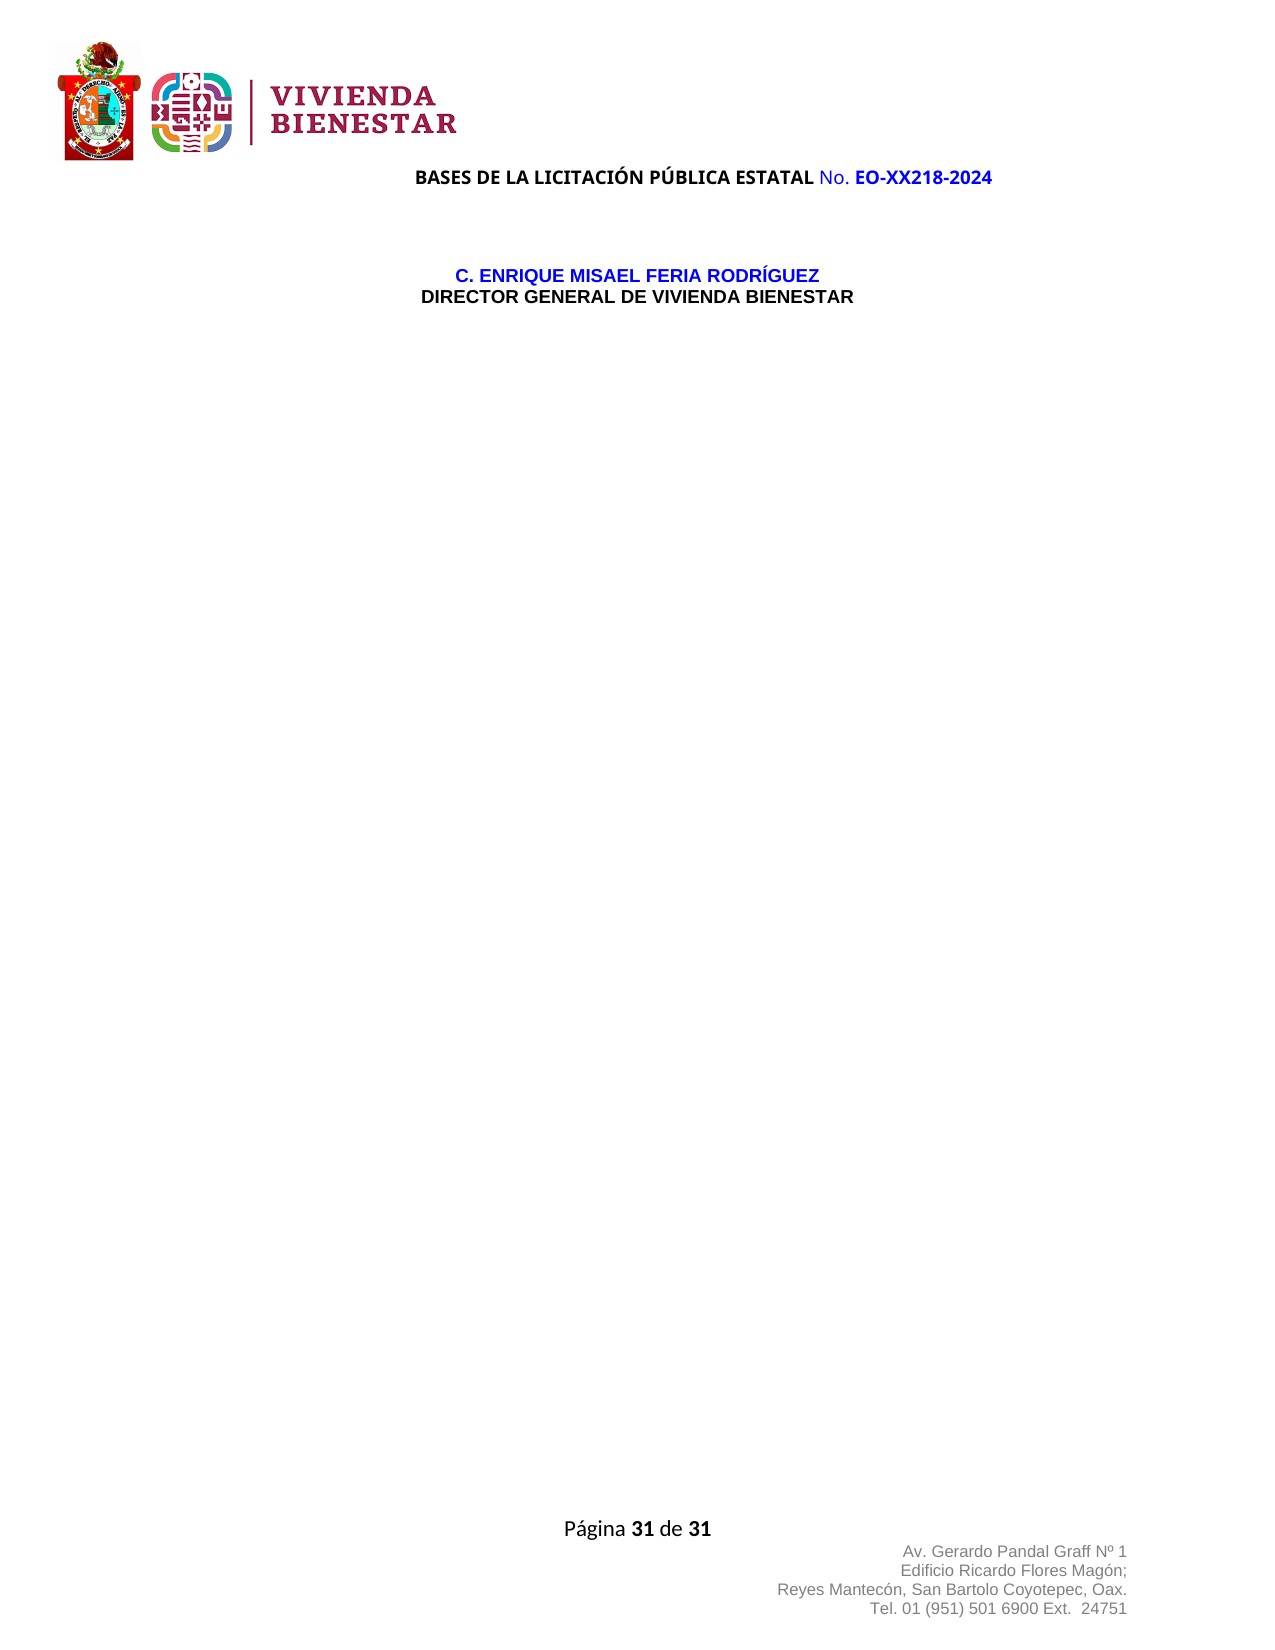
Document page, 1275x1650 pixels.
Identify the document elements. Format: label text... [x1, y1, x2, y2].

text DIRECTOR GENERAL DE VIVIENDA BIENESTAR [148, 286, 1127, 308]
picture [55, 41, 143, 163]
text C. ENRIQUE MISAEL FERIA RODRÍGUEZ [148, 264, 1127, 286]
picture [147, 64, 473, 161]
